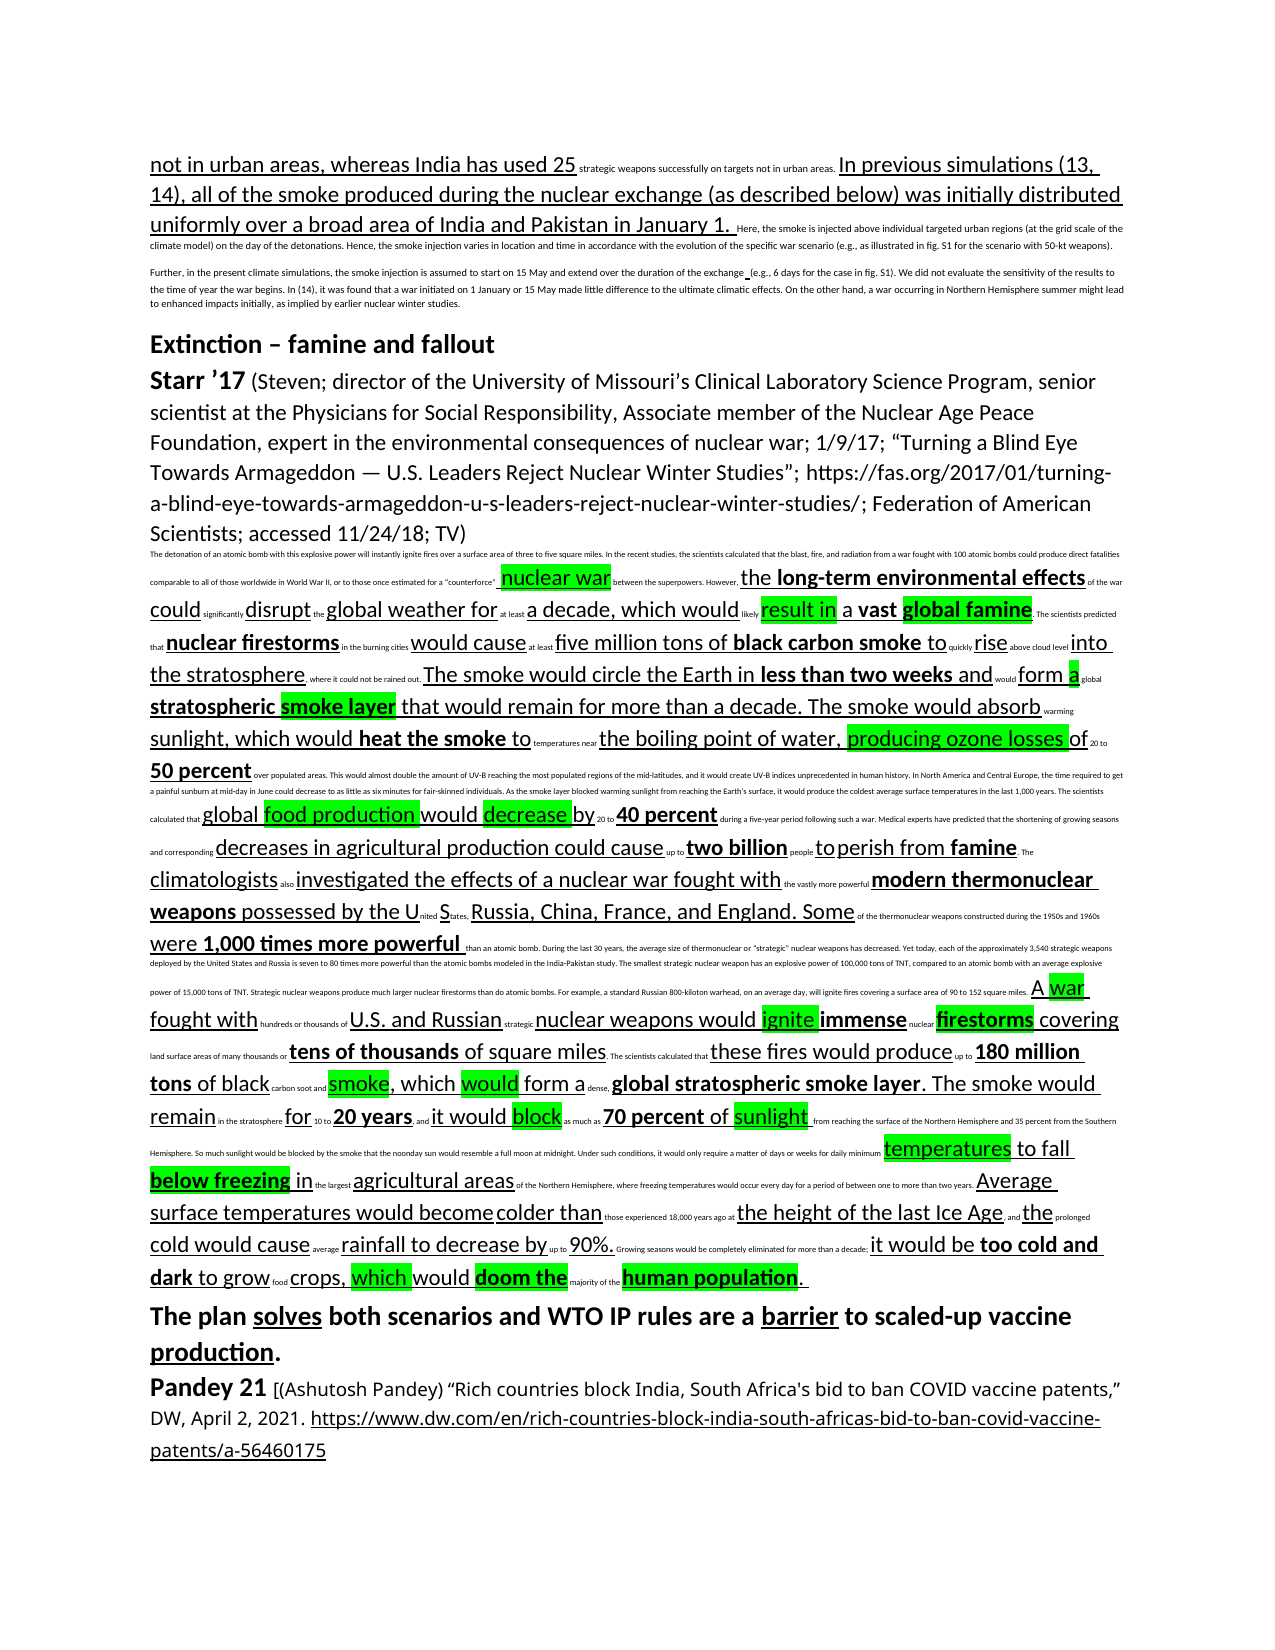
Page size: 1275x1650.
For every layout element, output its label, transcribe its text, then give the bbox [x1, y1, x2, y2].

text Starr ’17 (Steven; director of the University of Missouri’s Clinical Laboratory Science Program, senior scientist at the Physicians for Social Responsibility, Associate member of the Nuclear Age Peace Foundation, expert in the environmental consequences of nuclear war; 1/9/17; “Turning a Blind Eye Towards Armageddon — U.S. Leaders Reject Nuclear Winter Studies”; https://fas.org/2017/01/turning-a-blind-eye-towards-armageddon-u-s-leaders-reject-nuclear-winter-studies/; Federation of American Scientists; accessed 11/24/18; TV) [150, 363, 1125, 547]
text The detonation of an atomic bomb with this explosive power will instantly ignite fires over a surface area of three to five square miles. In the recent studies, the scientists calculated that the blast, fire, and radiation from a war fought with 100 atomic bombs could produce direct fatalities comparable to all of those worldwide in World War II, or to those once estimated for a “counterforce” nuclear war between the superpowers. However, the long-term environmental effects of the war could significantly disrupt the global weather for at least a decade, which would likely result in a vast global famine. The scientists predicted that nuclear firestorms in the burning cities would cause at least five million tons of black carbon smoke to quickly rise above cloud level into the stratosphere, where it could not be rained out. The smoke would circle the Earth in less than two weeks and would form a global stratospheric smoke layer that would remain for more than a decade. The smoke would absorb warming sunlight, which would heat the smoke to temperatures near the boiling point of water, producing ozone losses of 20 to 50 percent over populated areas. This would almost double the amount of UV-B reaching the most populated regions of the mid-latitudes, and it would create UV-B indices unprecedented in human history. In North America and Central Europe, the time required to get a painful sunburn at mid-day in June could decrease to as little as six minutes for fair-skinned individuals. As the smoke layer blocked warming sunlight from reaching the Earth’s surface, it would produce the coldest average surface temperatures in the last 1,000 years. The scientists calculated that global food production would decrease by 20 to 40 percent during a five-year period following such a war. Medical experts have predicted that the shortening of growing seasons and corresponding decreases in agricultural production could cause up to two billion people to perish from famine. The climatologists also investigated the effects of a nuclear war fought with the vastly more powerful modern thermonuclear weapons possessed by the United States, Russia, China, France, and England. Some of the thermonuclear weapons constructed during the 1950s and 1960s were 1,000 times more powerful than an atomic bomb. During the last 30 years, the average size of thermonuclear or “strategic” nuclear weapons has decreased. Yet today, each of the approximately 3,540 strategic weapons deployed by the United States and Russia is seven to 80 times more powerful than the atomic bombs modeled in the India-Pakistan study. The smallest strategic nuclear weapon has an explosive power of 100,000 tons of TNT, compared to an atomic bomb with an average explosive power of 15,000 tons of TNT. Strategic nuclear weapons produce much larger nuclear firestorms than do atomic bombs. For example, a standard Russian 800-kiloton warhead, on an average day, will ignite fires covering a surface area of 90 to 152 square miles. A war fought with hundreds or thousands of U.S. and Russian strategic nuclear weapons would ignite immense nuclear firestorms covering land surface areas of many thousands or tens of thousands of square miles. The scientists calculated that these fires would produce up to 180 million tons of black carbon soot and smoke, which would form a dense, global stratospheric smoke layer. The smoke would remain in the stratosphere for 10 to 20 years, and it would block as much as 70 percent of sunlight from reaching the surface of the Northern Hemisphere and 35 percent from the Southern Hemisphere. So much sunlight would be blocked by the smoke that the noonday sun would resemble a full moon at midnight. Under such conditions, it would only require a matter of days or weeks for daily minimum temperatures to fall below freezing in the largest agricultural areas of the Northern Hemisphere, where freezing temperatures would occur every day for a period of between one to more than two years. Average surface temperatures would become colder than those experienced 18,000 years ago at the height of the last Ice Age, and the prolonged cold would cause average rainfall to decrease by up to 90%. Growing seasons would be completely eliminated for more than a decade; it would be too cold and dark to grow food crops, which would doom the majority of the human population. [150, 549, 1125, 1291]
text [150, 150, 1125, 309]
subtitle The plan solves both scenarios and WTO IP rules are a barrier to scaled-up vaccine production. [150, 1299, 1125, 1368]
subtitle Extinction – famine and fallout [150, 327, 1125, 360]
text Pandey 21 [(Ashutosh Pandey) “Rich countries block India, South Africa's bid to ban COVID vaccine patents,” DW, April 2, 2021. https://www.dw.com/en/rich-countries-block-india-south-africas-bid-to-ban-covid-vaccine-patents/a-56460175 [150, 1370, 1125, 1464]
